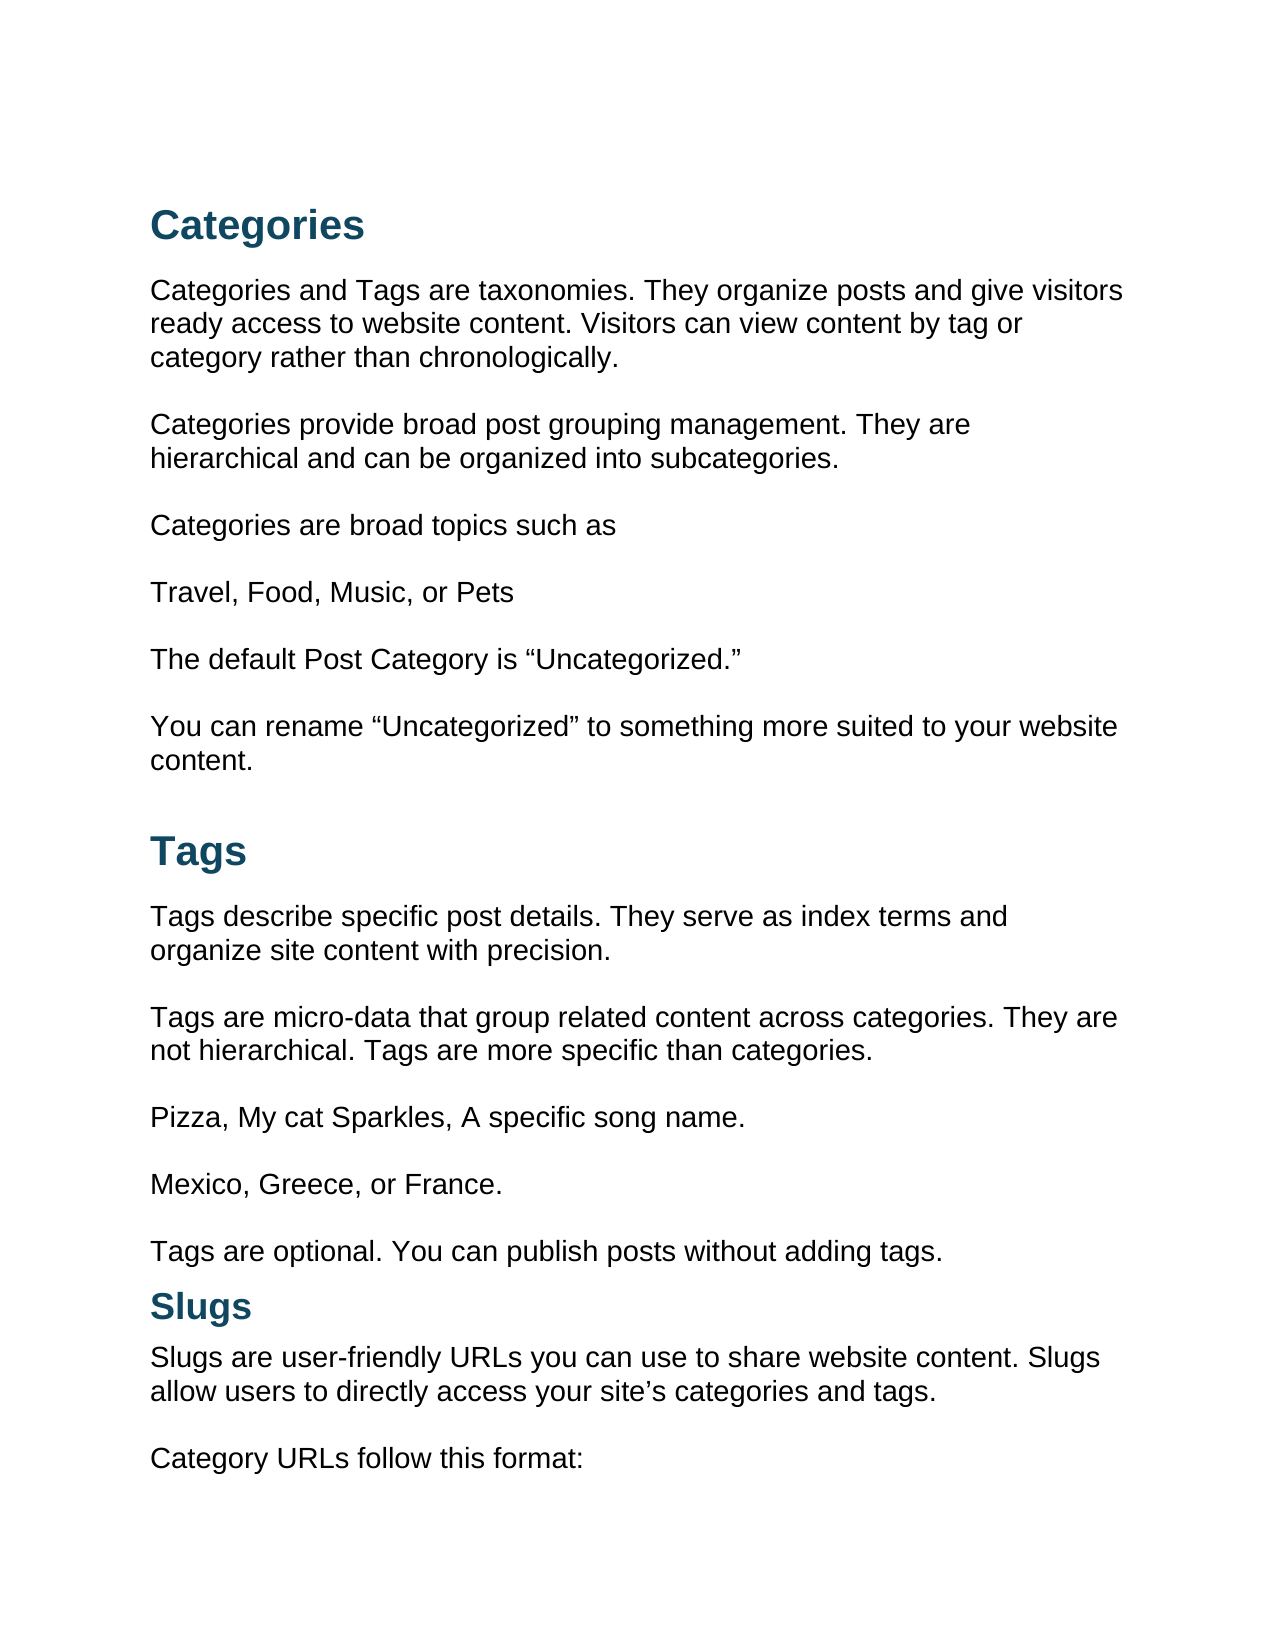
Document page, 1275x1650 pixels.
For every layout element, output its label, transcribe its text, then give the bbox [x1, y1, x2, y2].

text Slugs are user-friendly URLs you can use to share website content. Slugs allow users to directly access your site’s categories and tags. [150, 1340, 1125, 1407]
subtitle Tags [150, 826, 1125, 874]
text Mexico, Greece, or France. [150, 1167, 1125, 1201]
text Tags describe specific post details. They serve as index terms and organize site content with precision. [150, 899, 1125, 966]
text Tags are micro-data that group related content across categories. They are not hierarchical. Tags are more specific than categories. [150, 999, 1125, 1067]
text You can rename “Uncategorized” to something more suited to your website content. [150, 709, 1125, 776]
text Tags are optional. You can publish posts without adding tags. [150, 1234, 1125, 1268]
subtitle Slugs [150, 1284, 1125, 1328]
subtitle Categories [150, 200, 1125, 248]
text Categories and Tags are taxonomies. They organize posts and give visitors ready access to website content. Visitors can view content by tag or category rather than chronologically. [150, 273, 1125, 373]
text Categories are broad topics such as [150, 508, 1125, 541]
text Pizza, My cat Sparkles, A specific song name. [150, 1100, 1125, 1134]
text Categories provide broad post grouping management. They are hierarchical and can be organized into subcategories. [150, 407, 1125, 474]
text The default Post Category is “Uncategorized.” [150, 642, 1125, 675]
text Category URLs follow this format: [150, 1441, 1125, 1474]
text Travel, Food, Music, or Pets [150, 575, 1125, 608]
